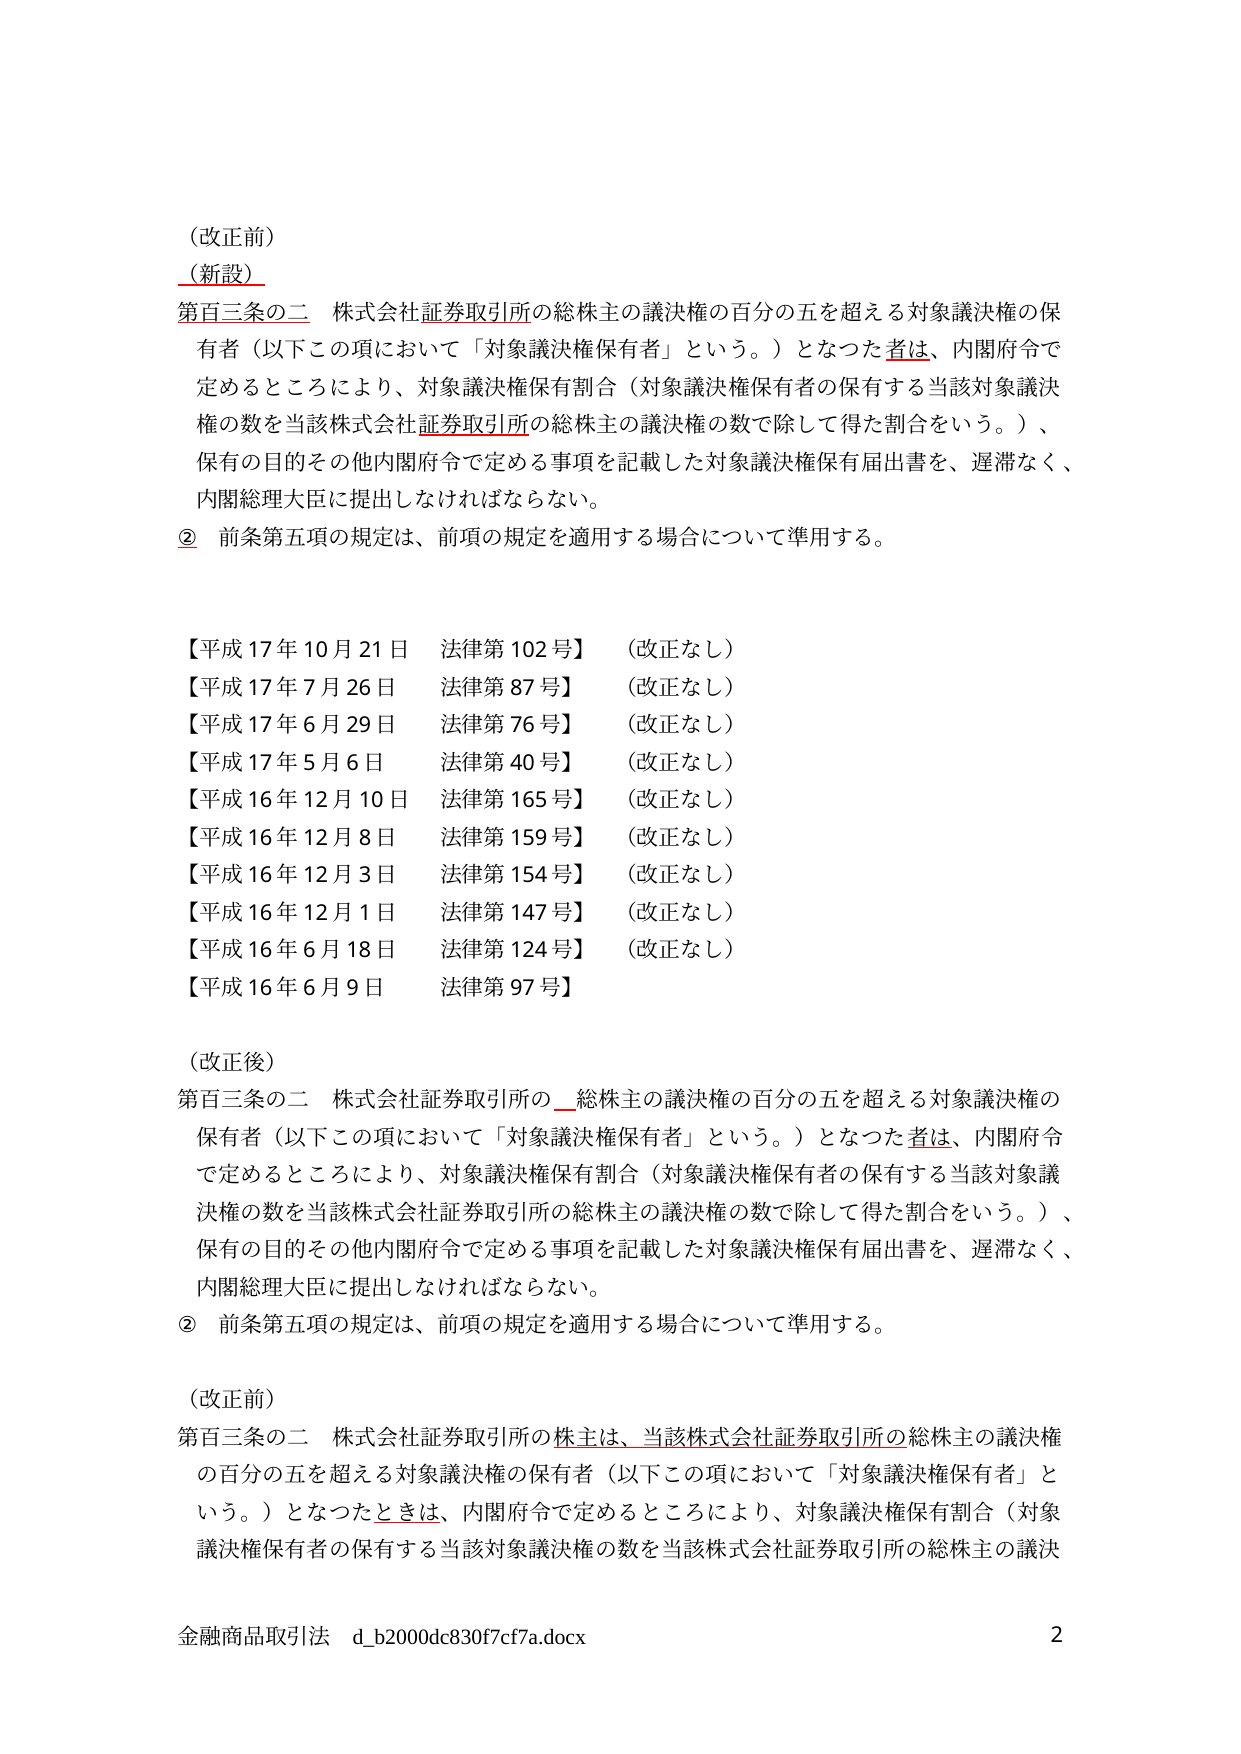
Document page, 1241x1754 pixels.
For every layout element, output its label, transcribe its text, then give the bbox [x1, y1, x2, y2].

text ② 前条第五項の規定は、前項の規定を適用する場合について準用する。 [177, 1304, 1063, 1342]
text 【平成16年12月1日 法律第147号】 （改正なし） [177, 892, 1063, 929]
text （改正前） [177, 217, 1063, 254]
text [177, 1417, 1063, 1567]
text （改正前） [177, 1379, 1063, 1417]
text （新設） [177, 254, 1063, 292]
text 第百三条の二 株式会社証券取引所の 総株主の議決権の百分の五を超える対象議決権の保有者（以下この項において「対象議決権保有者」という。）となつた者は、内閣府令で定めるところにより、対象議決権保有割合（対象議決権保有者の保有する当該対象議決権の数を当該株式会社証券取引所の総株主の議決権の数で除して得た割合をいう。）、保有の目的その他内閣府令で定める事項を記載した対象議決権保有届出書を、遅滞なく、内閣総理大臣に提出しなければならない。 [177, 1079, 1063, 1304]
text 【平成16年12月10日 法律第165号】 （改正なし） [177, 779, 1063, 817]
text 【平成16年6月9日 法律第97号】 [177, 967, 1063, 1004]
text 【平成16年12月8日 法律第159号】 （改正なし） [177, 817, 1063, 854]
text 【平成16年12月3日 法律第154号】 （改正なし） [177, 854, 1063, 892]
text ② 前条第五項の規定は、前項の規定を適用する場合について準用する。 [177, 517, 1063, 554]
text （改正後） [177, 1042, 1063, 1079]
text 【平成17年5月6日 法律第40号】 （改正なし） [177, 742, 1063, 779]
text 第百三条の二 株式会社証券取引所の総株主の議決権の百分の五を超える対象議決権の保有者（以下この項において「対象議決権保有者」という。）となつた者は、内閣府令で定めるところにより、対象議決権保有割合（対象議決権保有者の保有する当該対象議決権の数を当該株式会社証券取引所の総株主の議決権の数で除して得た割合をいう。）、保有の目的その他内閣府令で定める事項を記載した対象議決権保有届出書を、遅滞なく、内閣総理大臣に提出しなければならない。 [177, 292, 1063, 517]
text 【平成16年6月18日 法律第124号】 （改正なし） [177, 929, 1063, 967]
text 【平成17年7月26日 法律第87号】 （改正なし） [177, 667, 1063, 704]
text 【平成17年6月29日 法律第76号】 （改正なし） [177, 704, 1063, 742]
text 【平成17年10月21日 法律第102号】 （改正なし） [177, 629, 1063, 667]
